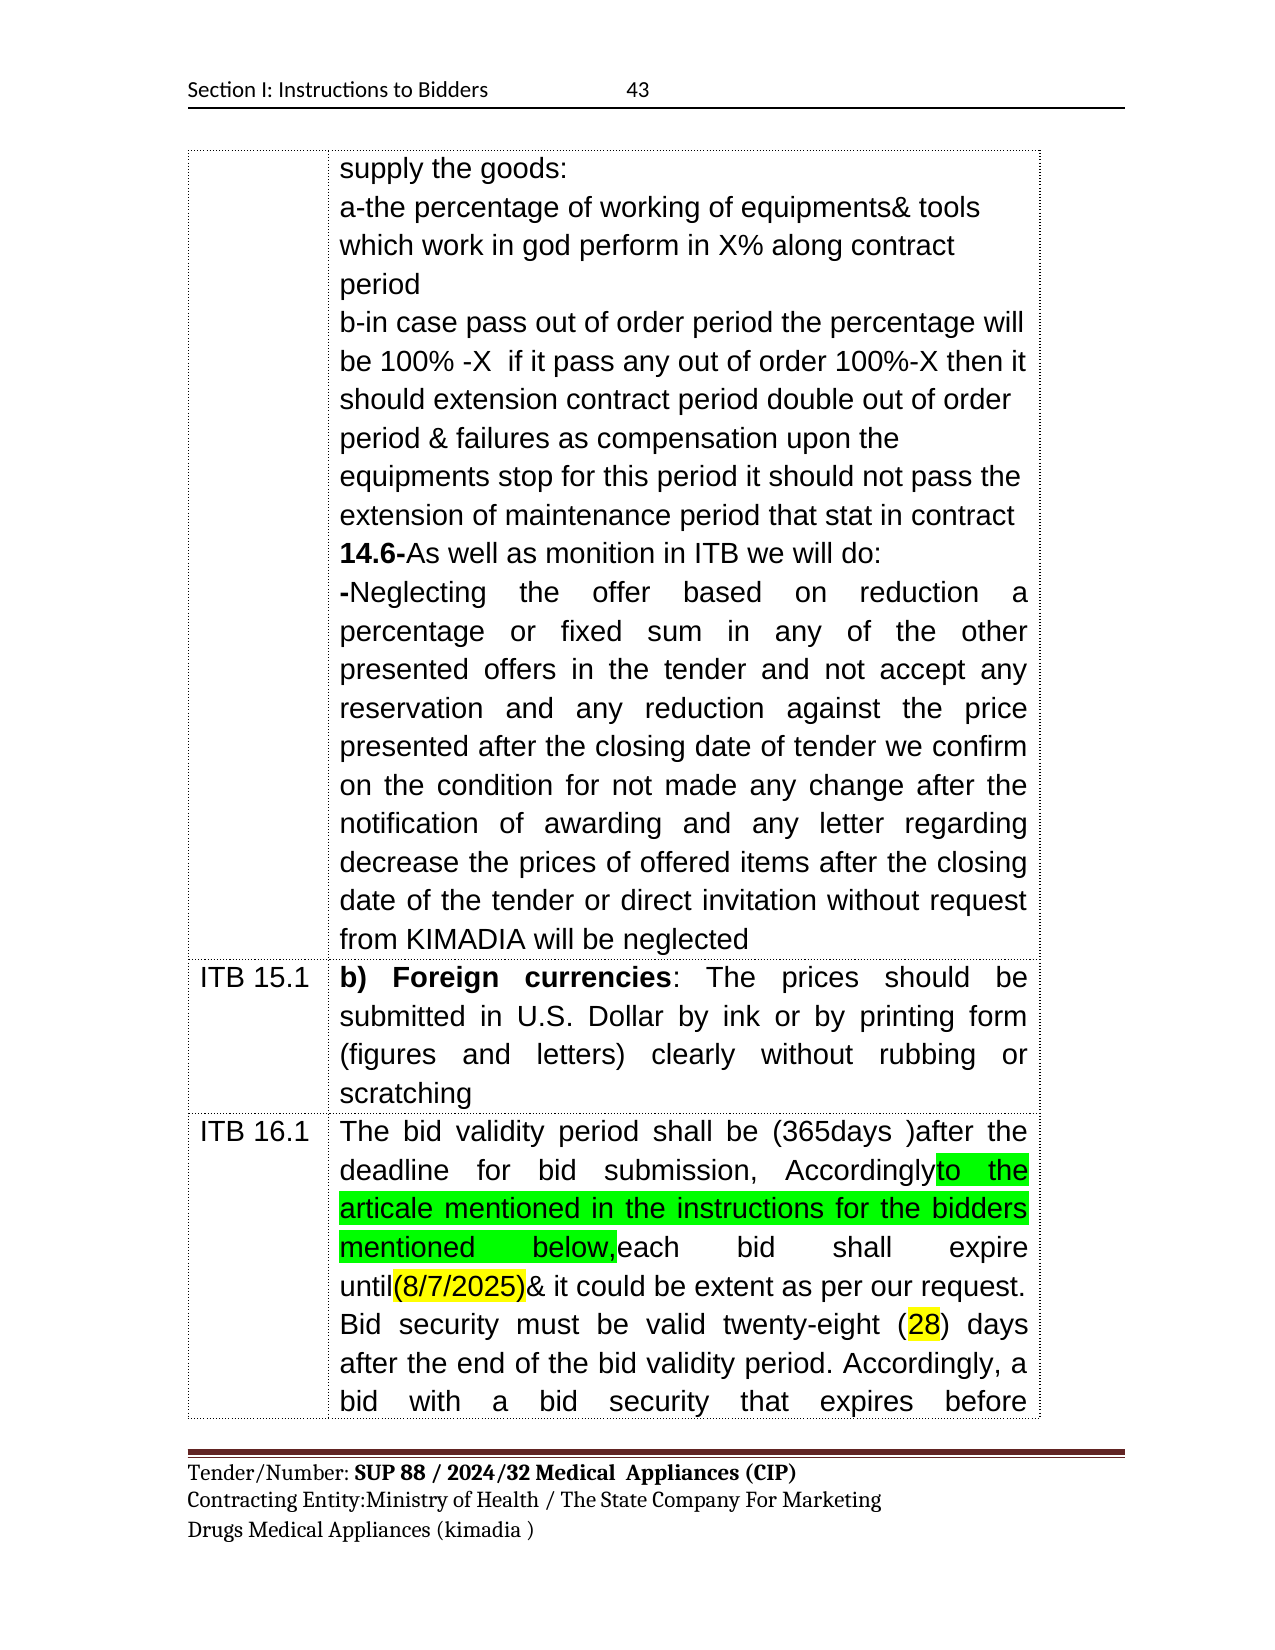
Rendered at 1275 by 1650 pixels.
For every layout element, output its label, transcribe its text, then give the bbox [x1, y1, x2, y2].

table_cell b) Foreign currencies: The prices should be submitted in U.S. Dollar by ink or by printing form (figures and letters) clearly without rubbing or scratching [328, 959, 1040, 1113]
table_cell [328, 1113, 1040, 1418]
table_cell ITB 15.1 [188, 959, 328, 1113]
table_cell ITB 16.1 [188, 1113, 328, 1418]
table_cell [328, 150, 1040, 959]
table_cell 14 [188, 150, 328, 959]
